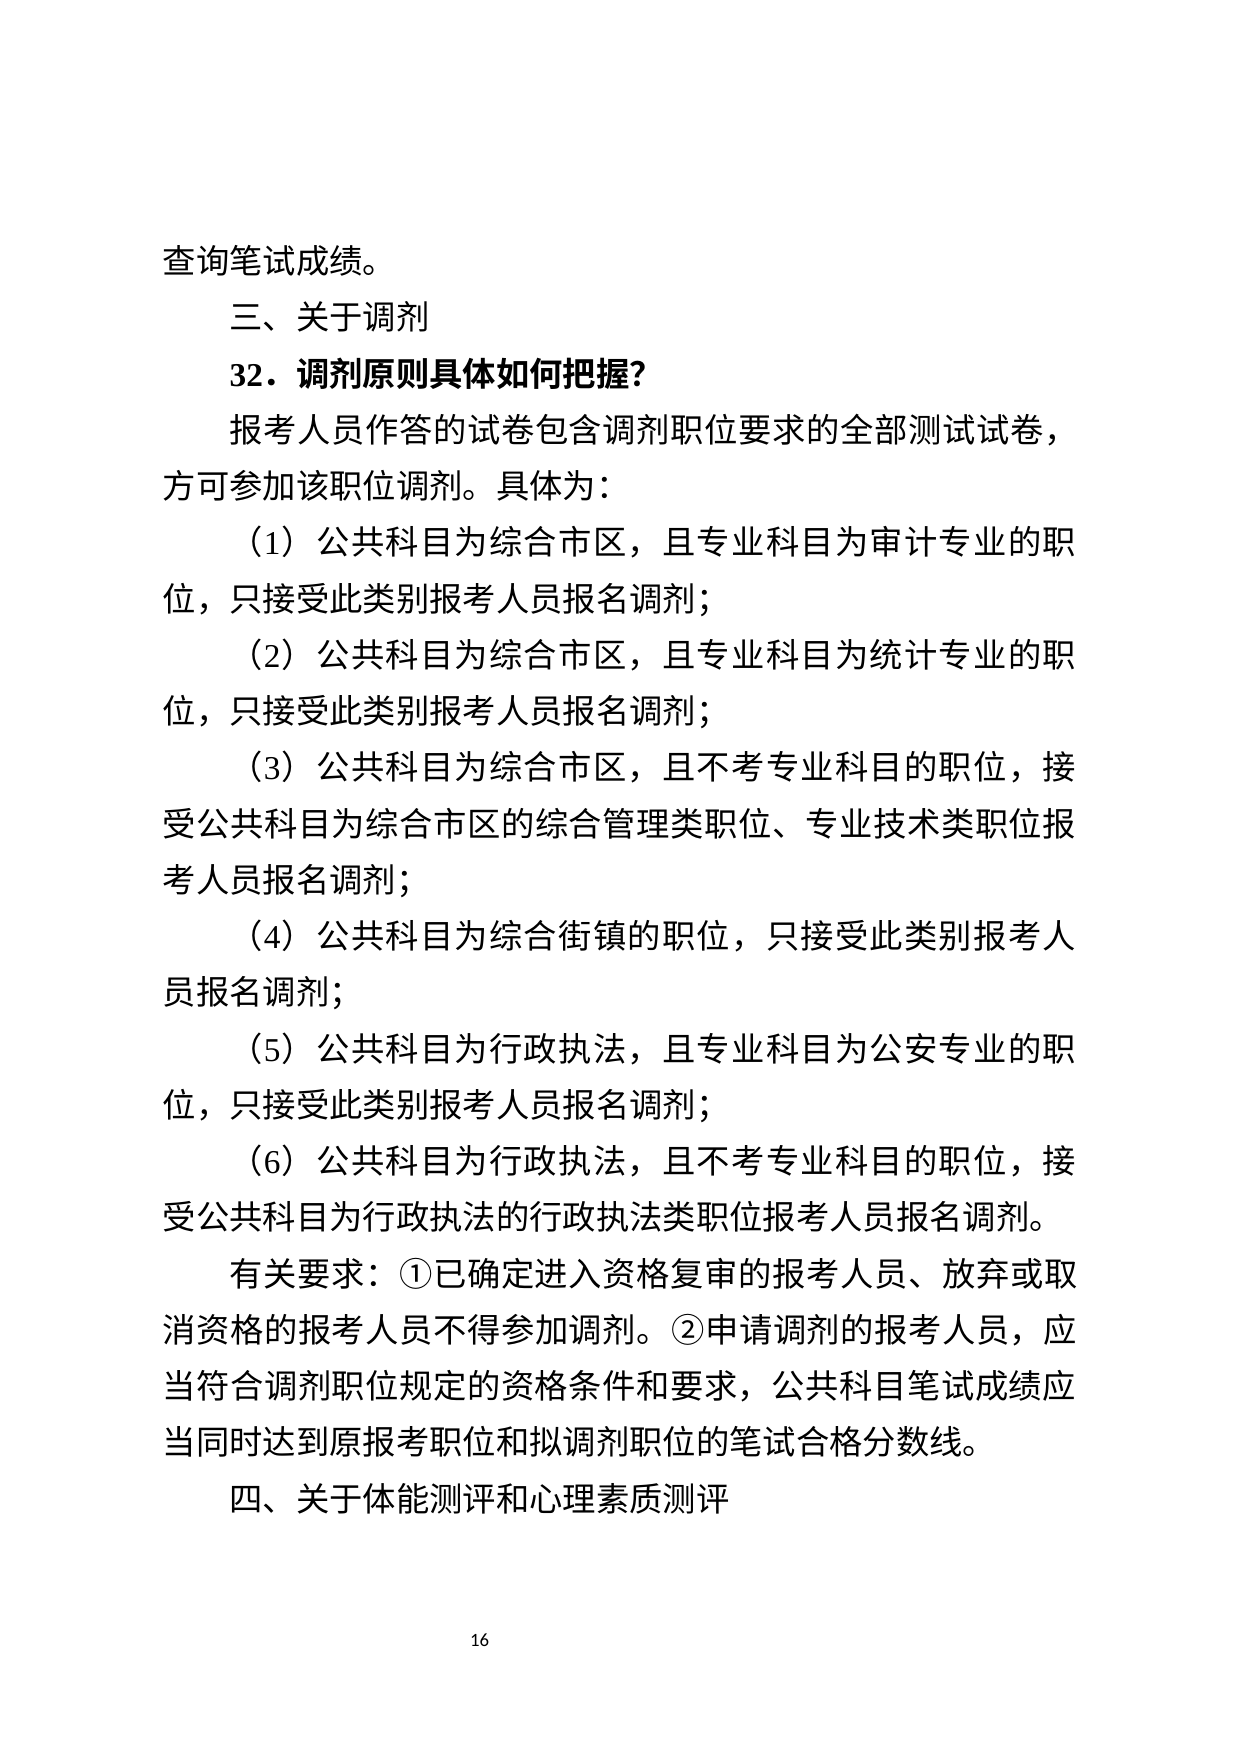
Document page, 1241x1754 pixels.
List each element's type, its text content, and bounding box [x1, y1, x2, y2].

text 有关要求：①已确定进入资格复审的报考人员、放弃或取消资格的报考人员不得参加调剂。②申请调剂的报考人员，应当符合调剂职位规定的资格条件和要求，公共科目笔试成绩应当同时达到原报考职位和拟调剂职位的笔试合格分数线。 [162, 1241, 1078, 1466]
text （4）公共科目为综合街镇的职位，只接受此类别报考人员报名调剂； [162, 903, 1078, 1016]
text 四、关于体能测评和心理素质测评 [162, 1466, 1078, 1522]
text （2）公共科目为综合市区，且专业科目为统计专业的职位，只接受此类别报考人员报名调剂； [162, 622, 1078, 735]
list 调剂原则具体如何把握？ [162, 341, 1078, 397]
text （6）公共科目为行政执法，且不考专业科目的职位，接受公共科目为行政执法的行政执法类职位报考人员报名调剂。 [162, 1128, 1078, 1241]
text 三、关于调剂 [162, 285, 1078, 341]
text 报考人员作答的试卷包含调剂职位要求的全部测试试卷，方可参加该职位调剂。具体为： [162, 397, 1078, 510]
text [162, 228, 1078, 285]
text （1）公共科目为综合市区，且专业科目为审计专业的职位，只接受此类别报考人员报名调剂； [162, 510, 1078, 622]
text （3）公共科目为综合市区，且不考专业科目的职位，接受公共科目为综合市区的综合管理类职位、专业技术类职位报考人员报名调剂； [162, 735, 1078, 903]
text （5）公共科目为行政执法，且专业科目为公安专业的职位，只接受此类别报考人员报名调剂； [162, 1016, 1078, 1128]
